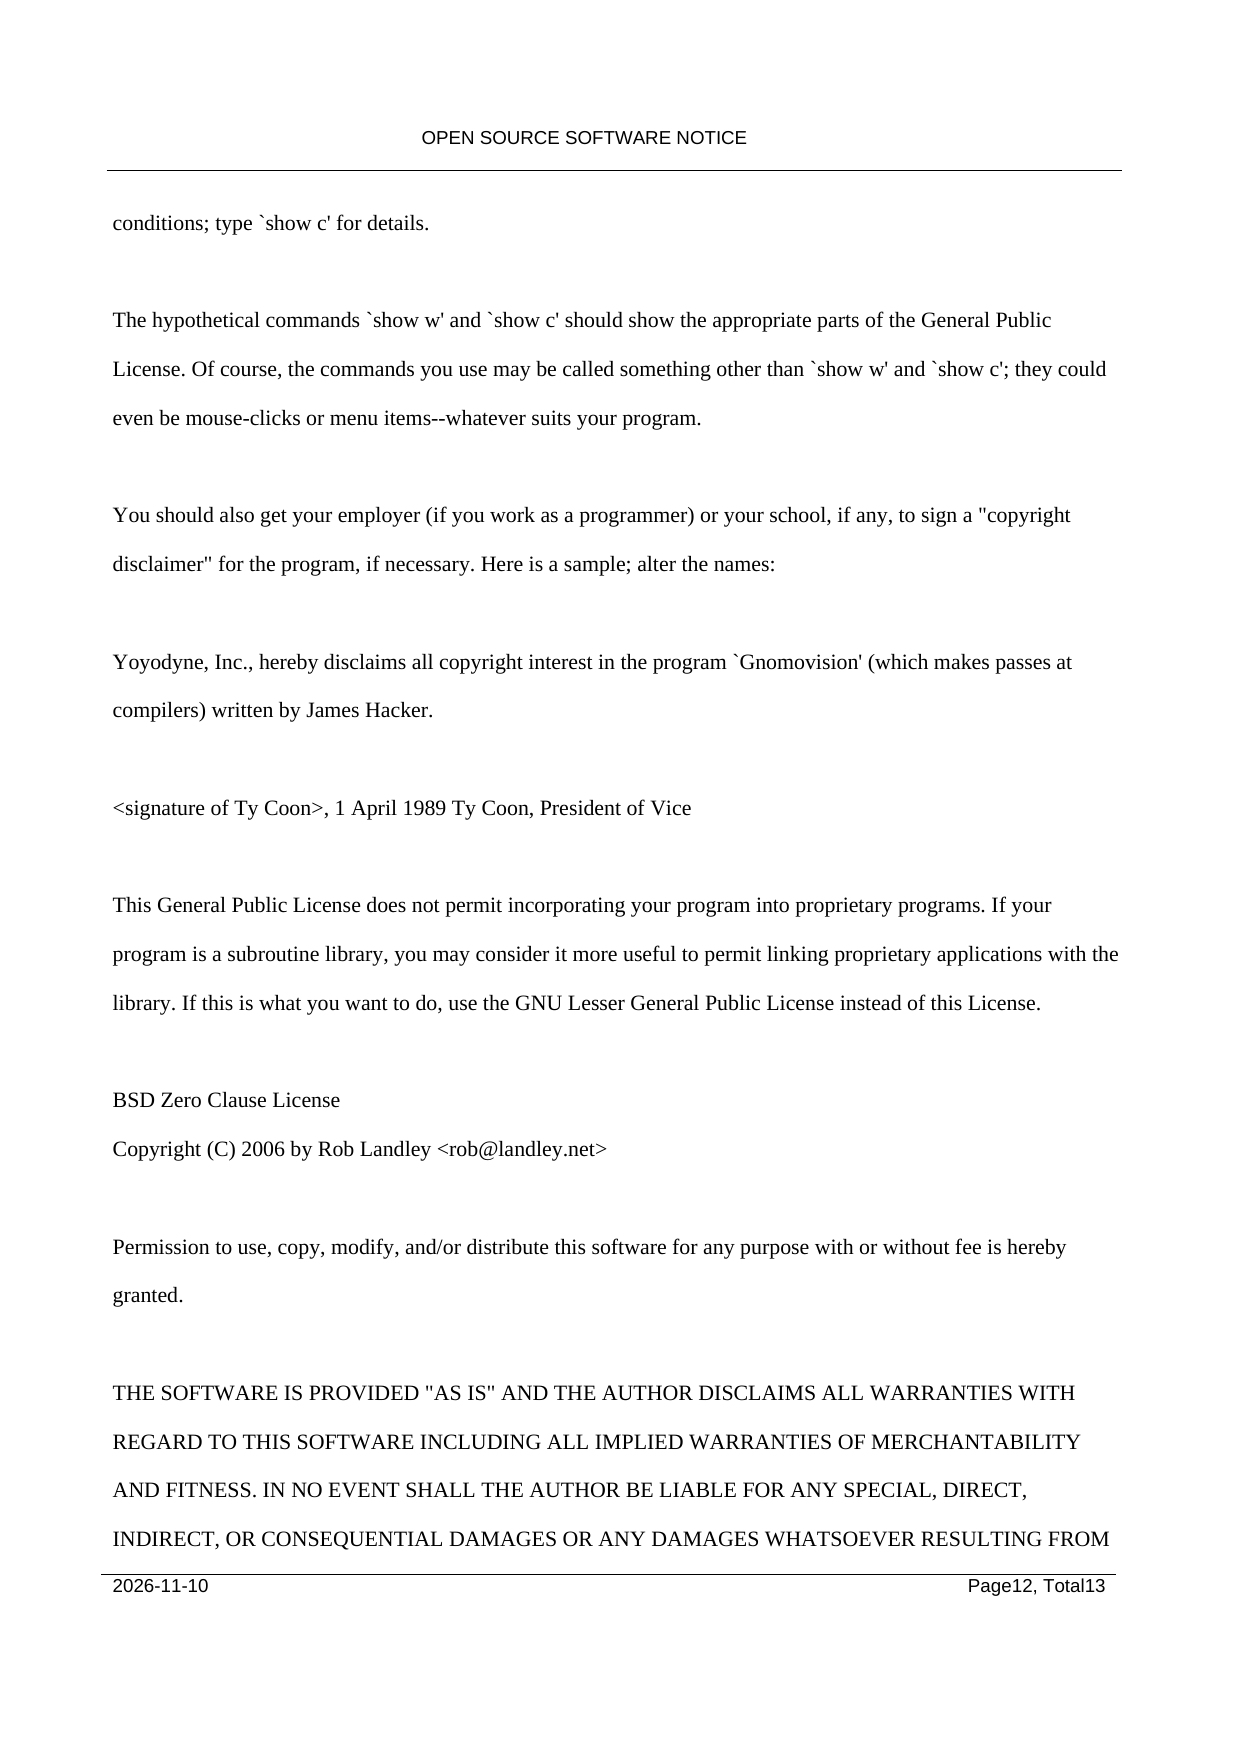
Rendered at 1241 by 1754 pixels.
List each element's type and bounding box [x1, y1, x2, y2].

text [112, 206, 1128, 1555]
